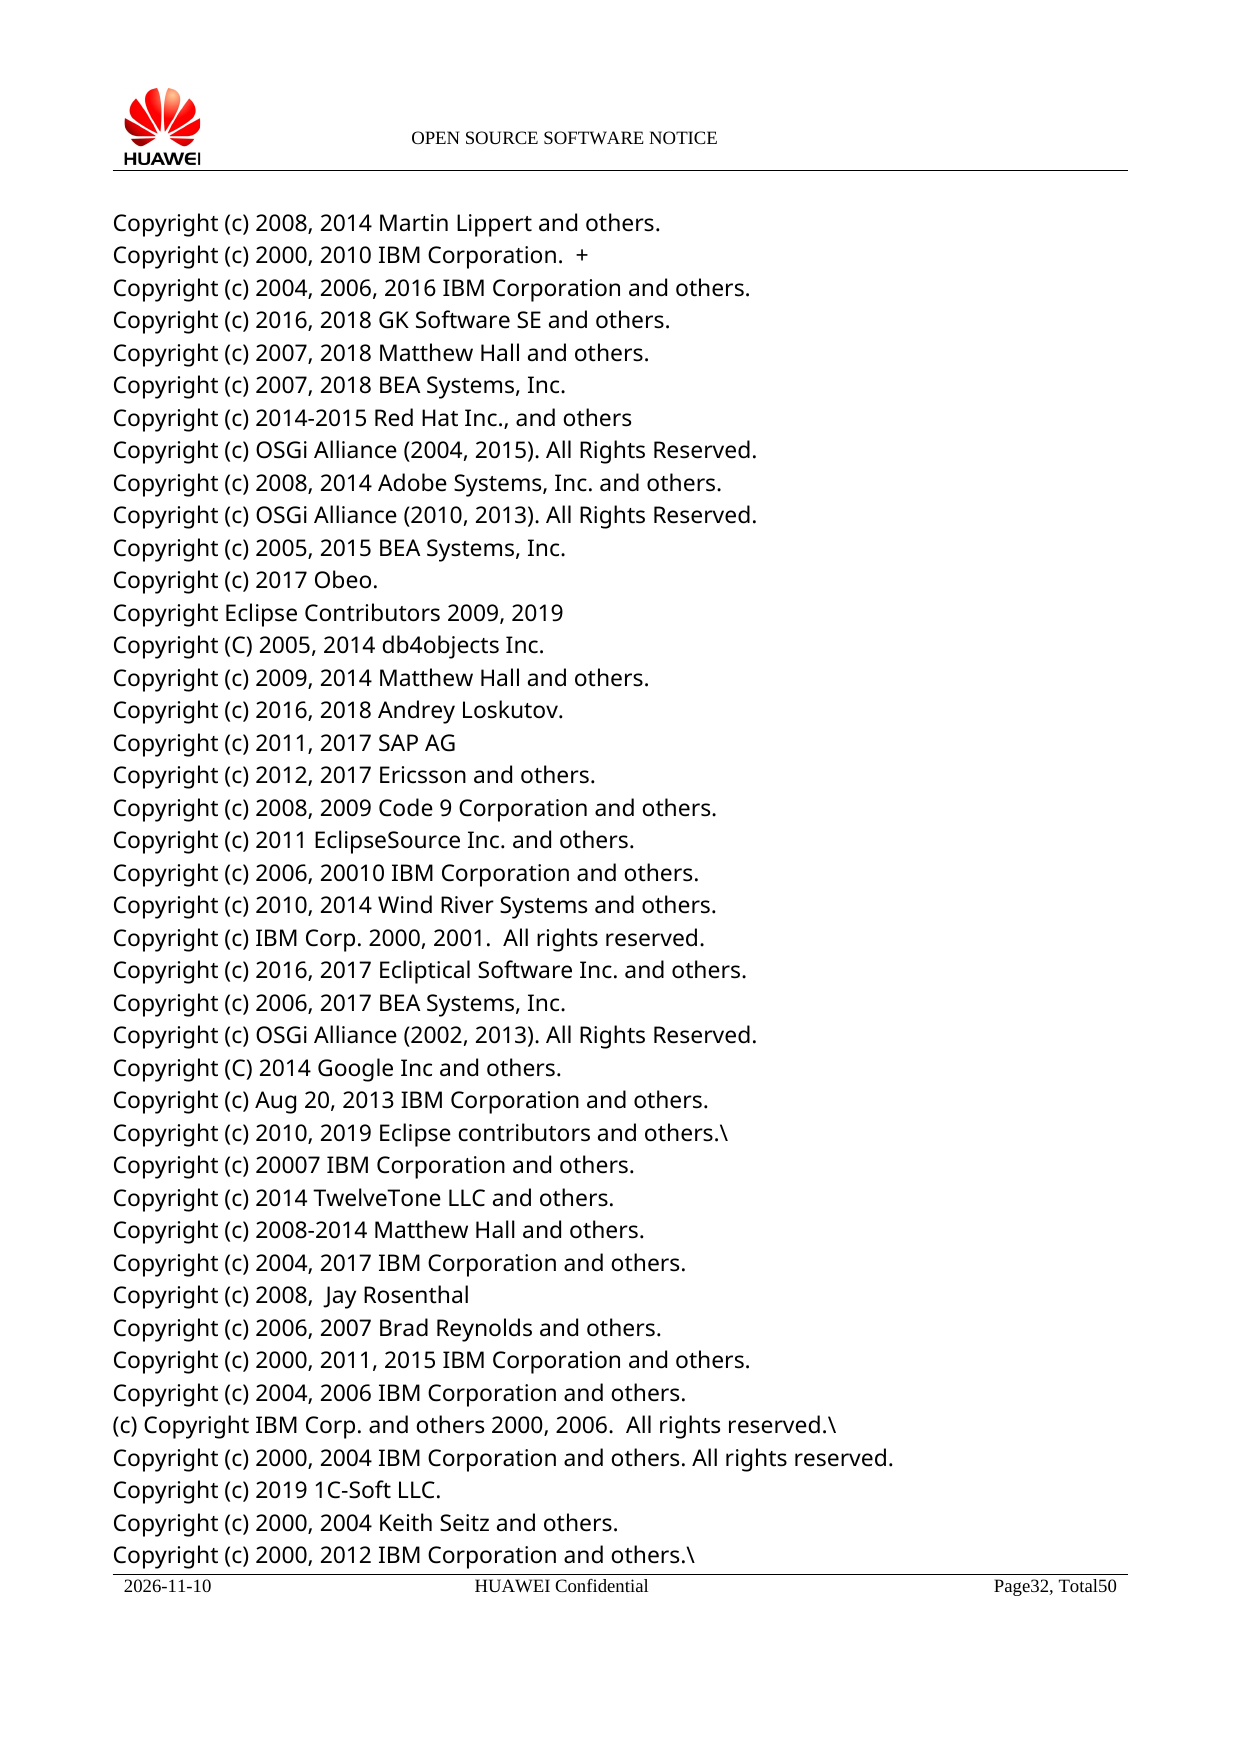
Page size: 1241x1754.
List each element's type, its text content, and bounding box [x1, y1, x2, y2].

picture [124, 88, 201, 165]
